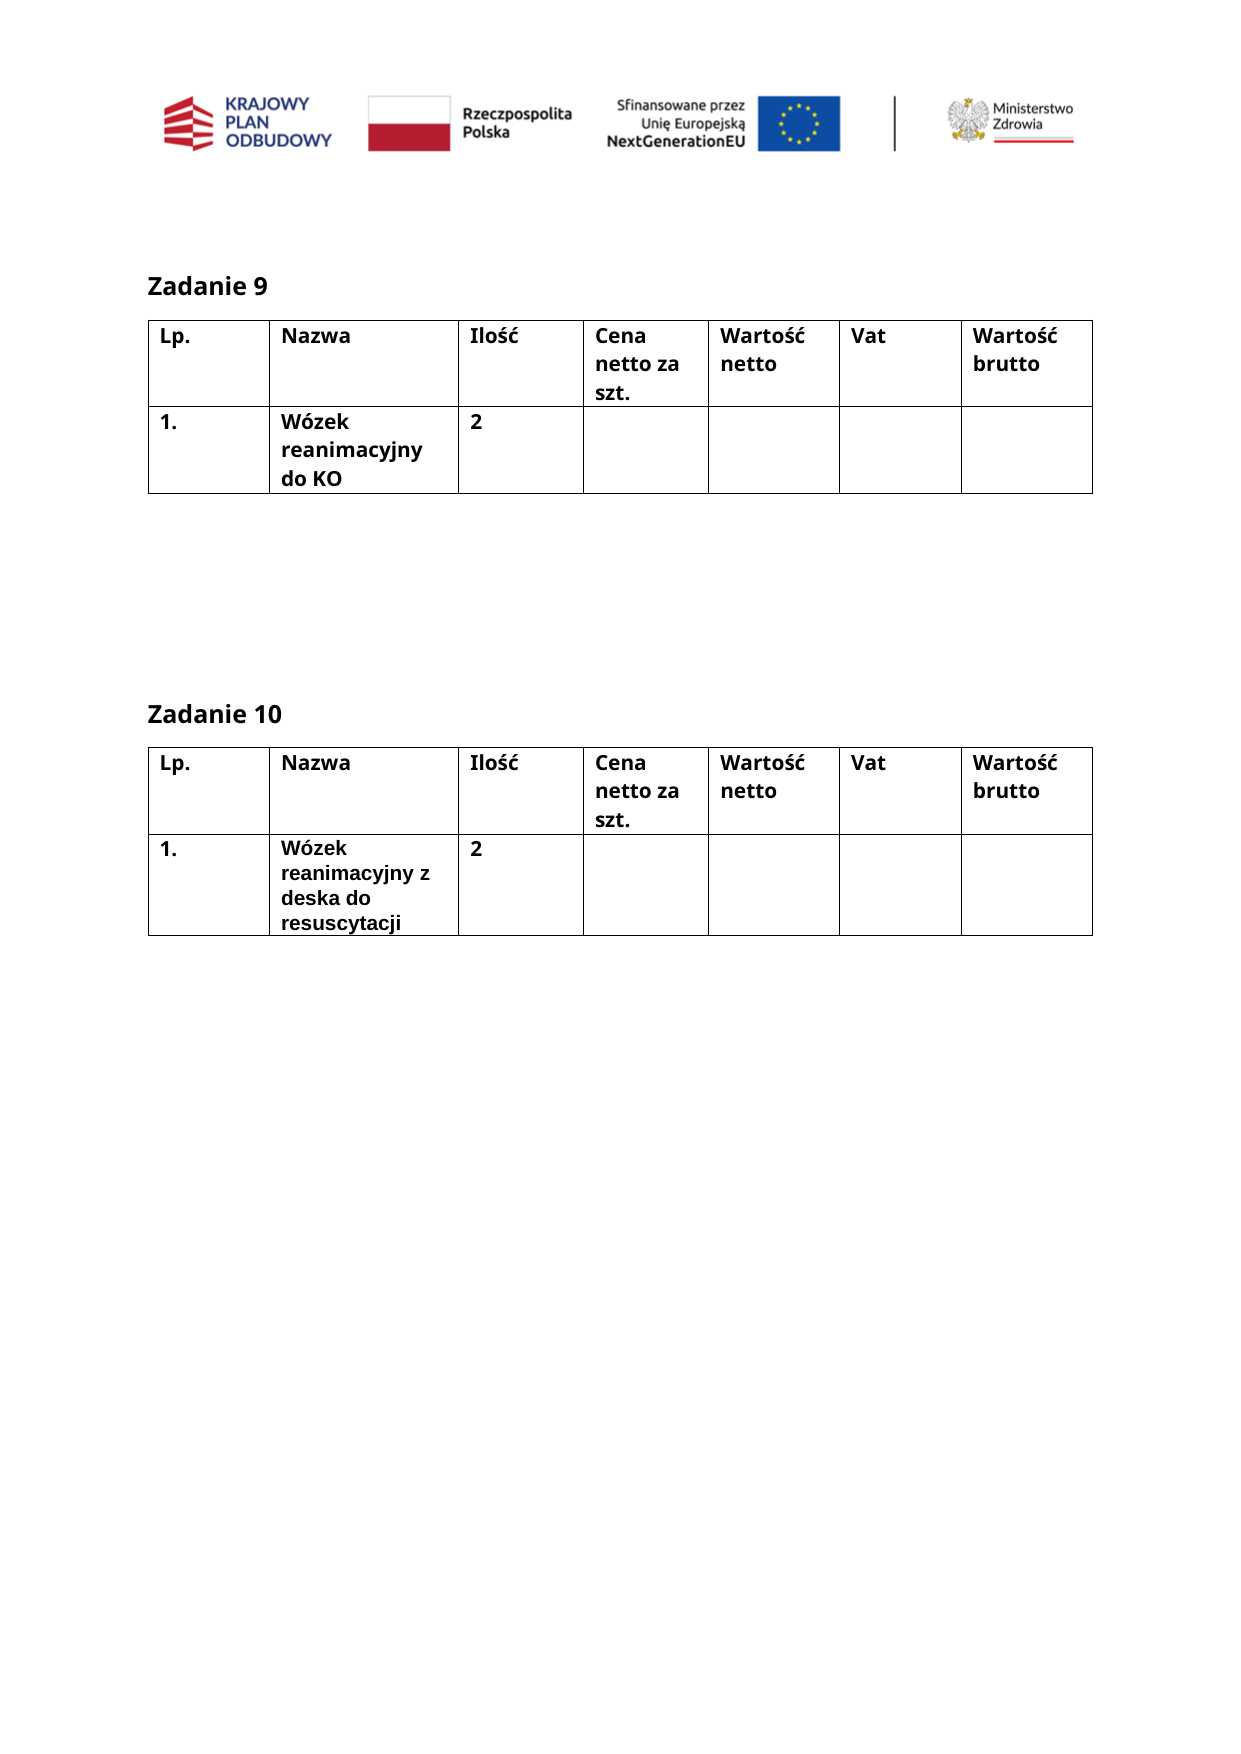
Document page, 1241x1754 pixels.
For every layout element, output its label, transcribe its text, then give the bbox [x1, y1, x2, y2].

table_header Vat [840, 748, 961, 833]
table_header Cena netto za szt. [584, 748, 708, 833]
table_cell 2 [459, 835, 583, 934]
table_cell [709, 835, 839, 934]
table_header Nazwa [270, 321, 458, 406]
table_header Vat [840, 321, 961, 406]
table_header Lp. [149, 321, 269, 406]
table_cell Wózek reanimacyjny z deska do resuscytacji [270, 835, 458, 934]
table_header Wartość brutto [962, 321, 1092, 406]
table_header Nazwa [270, 748, 458, 833]
table_header Wartość brutto [962, 748, 1092, 833]
table_cell [584, 407, 708, 492]
table_cell Wózek reanimacyjny do KO [270, 407, 458, 492]
table_cell [709, 407, 839, 492]
text Zadanie 10 [148, 696, 1093, 731]
table_header Wartość netto [709, 748, 839, 833]
table_header Wartość netto [709, 321, 839, 406]
picture [147, 73, 1093, 168]
table_cell [962, 835, 1092, 934]
table_header Ilość [459, 321, 583, 406]
table_cell 1. [149, 407, 269, 492]
table_cell [962, 407, 1092, 492]
table_cell [840, 407, 961, 492]
table_header Lp. [149, 748, 269, 833]
table_cell [584, 835, 708, 934]
table_cell 2 [459, 407, 583, 492]
text Zadanie 9 [148, 269, 1093, 303]
table_header Cena netto za szt. [584, 321, 708, 406]
table_header Ilość [459, 748, 583, 833]
table_cell 1. [149, 835, 269, 934]
table_cell [840, 835, 961, 934]
